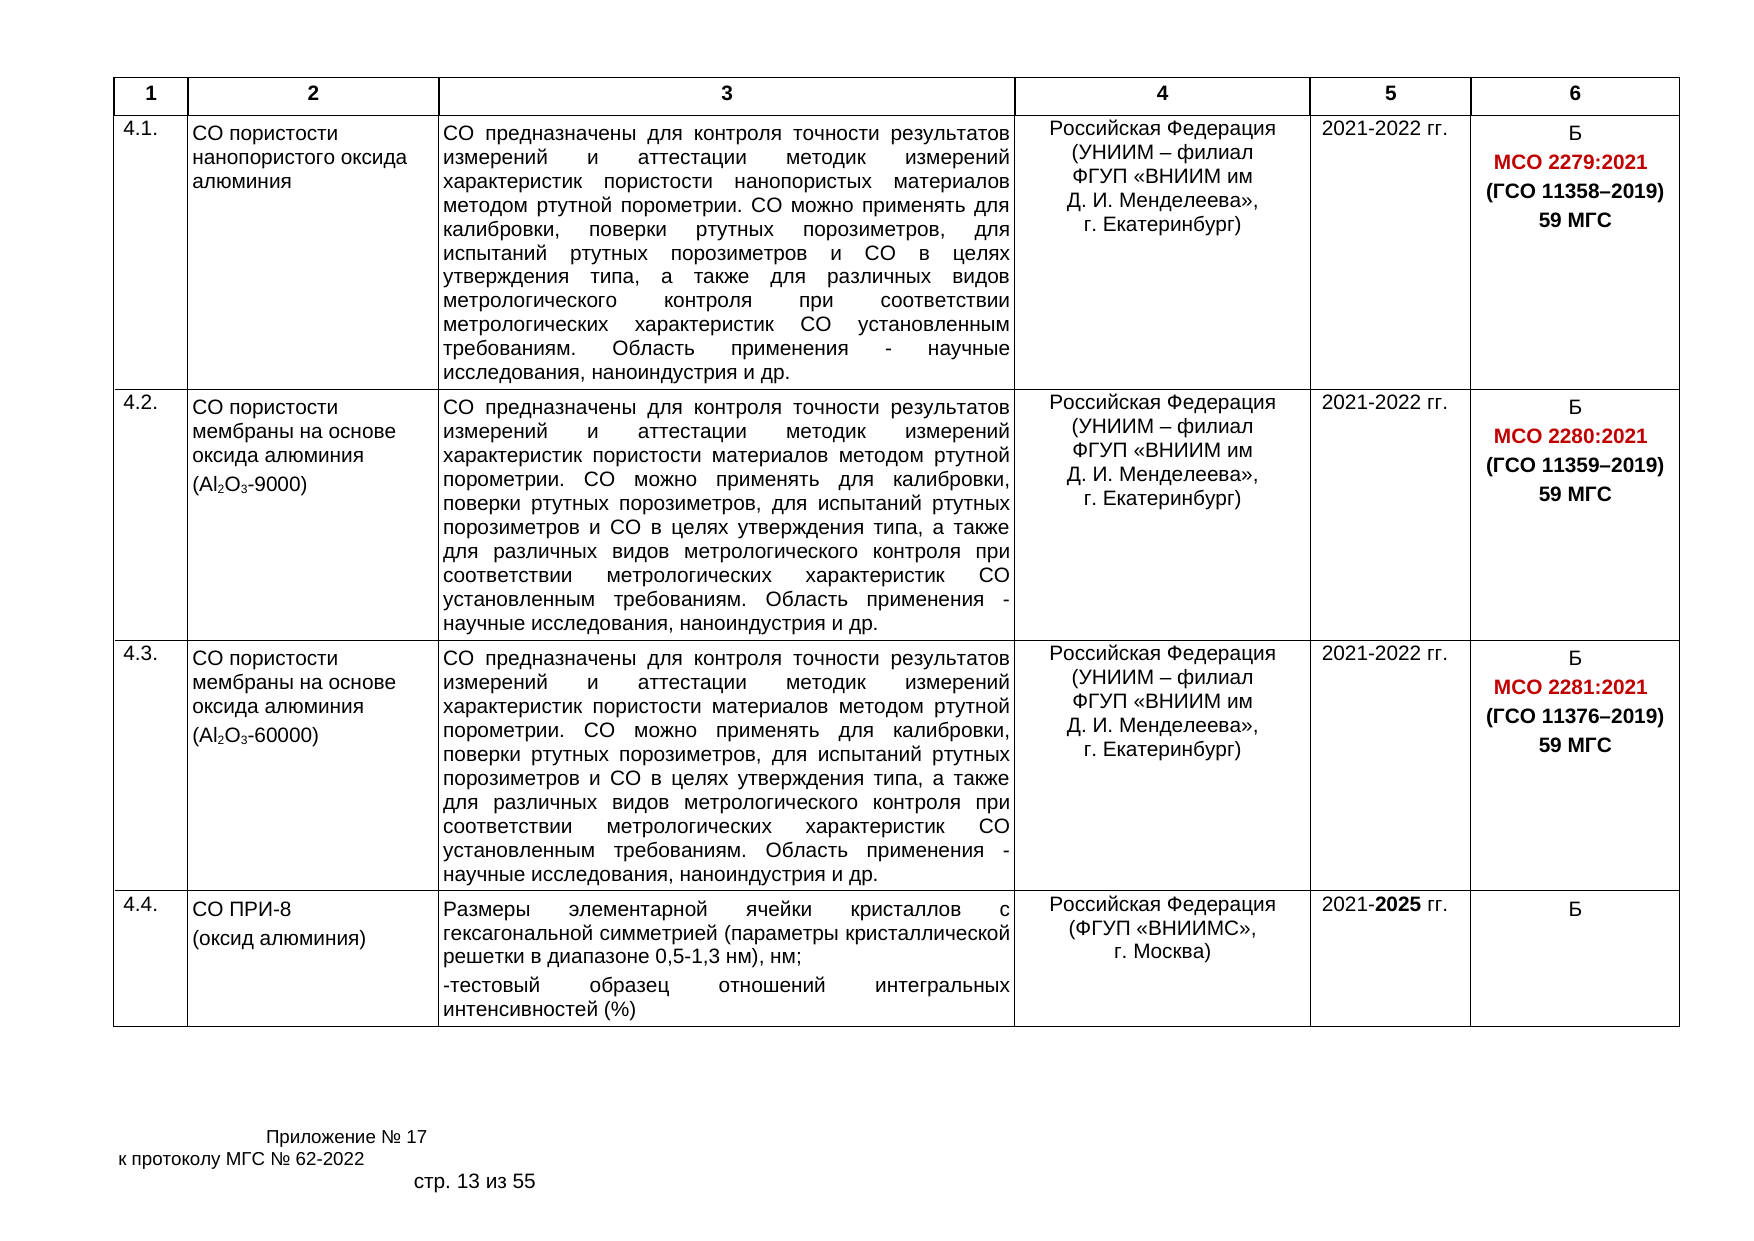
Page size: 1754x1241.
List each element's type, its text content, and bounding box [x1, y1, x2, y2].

table_cell 2021-2022 гг. [1311, 390, 1470, 640]
table_header 2 [189, 78, 438, 114]
table_header 4 [1016, 78, 1309, 114]
table_cell СО ПРИ-8 (оксид алюминия) [188, 891, 438, 1026]
table_cell Б МСО 2281:2021 (ГСО 11376–2019) 59 МГС [1471, 641, 1679, 890]
table_cell СО предназначены для контроля точности результатов измерений и аттестации методик измерений характеристик пористости материалов методом ртутной порометрии. СО можно применять для калибровки, поверки ртутных порозиметров, для испытаний ртутных порозиметров и СО в целях утверждения типа, а также для различных видов метрологического контроля при соответствии метрологических характеристик СО установленным требованиям. Область применения - научные исследования, наноиндустрия и др. [439, 641, 1014, 890]
table_cell 2021-2022 гг. [1311, 641, 1470, 890]
table_cell СО предназначены для контроля точности результатов измерений и аттестации методик измерений характеристик пористости материалов методом ртутной порометрии. СО можно применять для калибровки, поверки ртутных порозиметров, для испытаний ртутных порозиметров и СО в целях утверждения типа, а также для различных видов метрологического контроля при соответствии метрологических характеристик СО установленным требованиям. Область применения - научные исследования, наноиндустрия и др. [439, 390, 1014, 640]
table_header 6 [1472, 78, 1679, 114]
table_cell Б МСО 2280:2021 (ГСО 11359–2019) 59 МГС [1471, 390, 1679, 640]
table_cell СО пористости мембраны на основе оксида алюминия (Al2O3-9000) [188, 390, 438, 640]
table_cell Размеры элементарной ячейки кристаллов с гексагональной симметрией (параметры кристаллической решетки в диапазоне 0,5-1,3 нм), нм; -тестовый образец отношений интегральных интенсивностей (%) [439, 891, 1014, 1026]
table_cell [114, 640, 187, 890]
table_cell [1015, 891, 1310, 1026]
table_cell СО предназначены для контроля точности результатов измерений и аттестации методик измерений характеристик пористости нанопористых материалов методом ртутной порометрии. СО можно применять для калибровки, поверки ртутных порозиметров, для испытаний ртутных порозиметров и СО в целях утверждения типа, а также для различных видов метрологического контроля при соответствии метрологических характеристик СО установленным требованиям. Область применения - научные исследования, наноиндустрия и др. [439, 116, 1014, 389]
table_cell Российская Федерация (УНИИМ – филиал ФГУП «ВНИИМ им Д. И. Менделеева», г. Екатеринбург) [1015, 641, 1310, 890]
table_cell [114, 116, 187, 389]
table_header 5 [1311, 78, 1470, 114]
table_cell 2021-2022 гг. [1311, 116, 1470, 389]
table_cell СО пористости мембраны на основе оксида алюминия (Al2O3-60000) [188, 641, 438, 890]
table_cell [114, 389, 187, 640]
table_cell 2021-2025 гг. [1311, 891, 1470, 1026]
table_cell СО пористости нанопористого оксида алюминия [188, 116, 438, 389]
table_cell Б МСО 2279:2021 (ГСО 11358–2019) 59 МГС [1471, 116, 1679, 389]
table_cell [114, 890, 187, 1026]
table_cell Российская Федерация (УНИИМ – филиал ФГУП «ВНИИМ им Д. И. Менделеева», г. Екатеринбург) [1015, 116, 1310, 389]
table_header 1 [115, 78, 187, 114]
table_cell Российская Федерация (УНИИМ – филиал ФГУП «ВНИИМ им Д. И. Менделеева», г. Екатеринбург) [1015, 390, 1310, 640]
table_header 3 [440, 78, 1014, 114]
table_cell Б [1471, 891, 1679, 1026]
